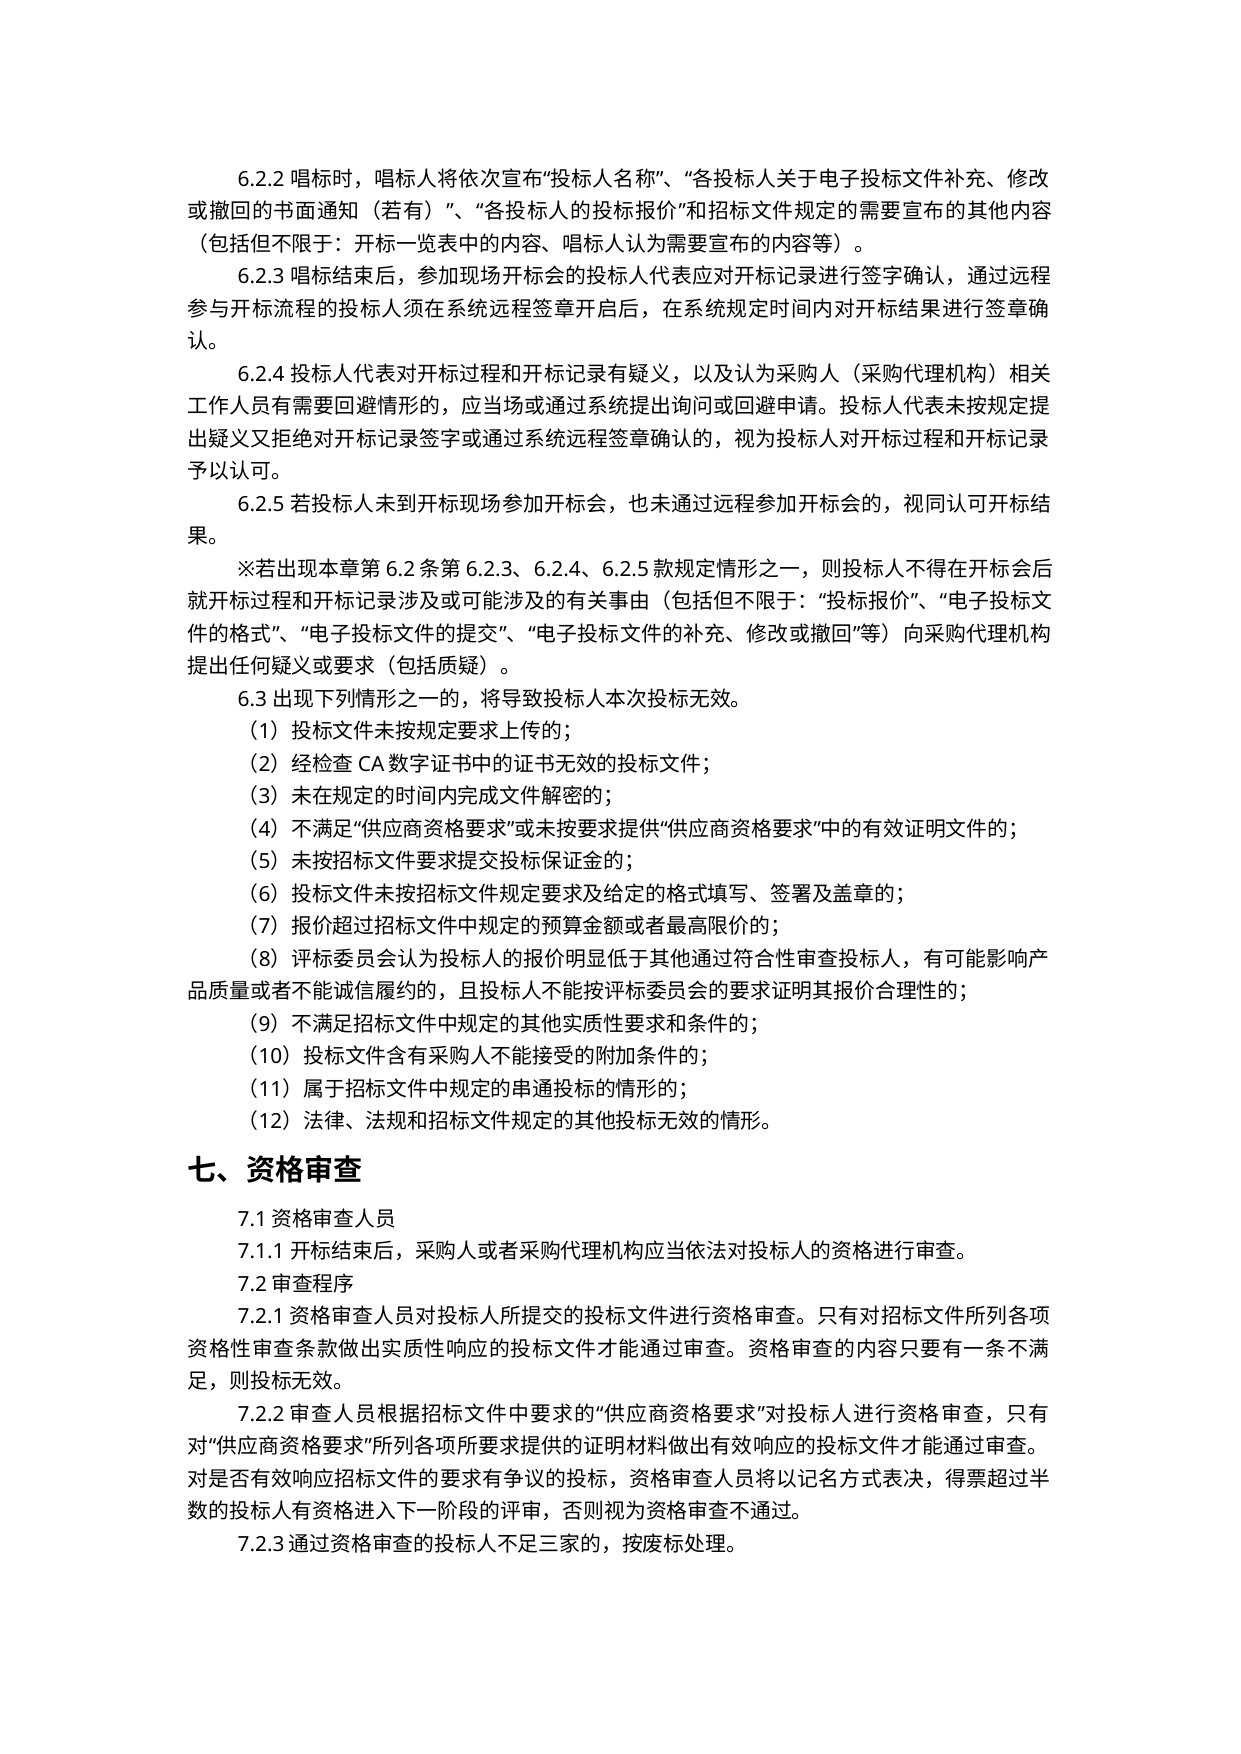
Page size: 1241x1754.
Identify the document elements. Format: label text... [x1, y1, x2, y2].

text ※若出现本章第6.2条第6.2.3、6.2.4、6.2.5款规定情形之一，则投标人不得在开标会后就开标过程和开标记录涉及或可能涉及的有关事由（包括但不限于：“投标报价”、“电子投标文件的格式”、“电子投标文件的提交”、“电子投标文件的补充、修改或撤回”等）向采购代理机构 提出任何疑义或要求（包括质疑）。 [187, 552, 1053, 682]
text （12）法律、法规和招标文件规定的其他投标无效的情形。 [187, 1104, 1053, 1137]
text （7）报价超过招标文件中规定的预算金额或者最高限价的； [187, 909, 1053, 942]
text 6.2.5 若投标人未到开标现场参加开标会，也未通过远程参加开标会的，视同认可开标结果。 [187, 487, 1053, 552]
text 7.2.1资格审查人员对投标人所提交的投标文件进行资格审查。只有对招标文件所列各项资格性审查条款做出实质性响应的投标文件才能通过审查。资格审查的内容只要有一条不满足，则投标无效。 [187, 1299, 1053, 1397]
text 7.2.3通过资格审查的投标人不足三家的，按废标处理。 [187, 1527, 1053, 1559]
text （6）投标文件未按招标文件规定要求及给定的格式填写、签署及盖章的； [187, 877, 1053, 909]
text 7.1.1 开标结束后，采购人或者采购代理机构应当依法对投标人的资格进行审查。 [187, 1234, 1053, 1267]
text （3）未在规定的时间内完成文件解密的； [187, 779, 1053, 812]
text （5）未按招标文件要求提交投标保证金的； [187, 844, 1053, 877]
text 7.1资格审查人员 [187, 1202, 1053, 1234]
text （9）不满足招标文件中规定的其他实质性要求和条件的； [187, 1007, 1053, 1039]
text 7.2审查程序 [187, 1267, 1053, 1299]
text （8）评标委员会认为投标人的报价明显低于其他通过符合性审查投标人，有可能影响产品质量或者不能诚信履约的，且投标人不能按评标委员会的要求证明其报价合理性的； [187, 942, 1053, 1007]
text 6.2.4 投标人代表对开标过程和开标记录有疑义，以及认为采购人（采购代理机构）相关工作人员有需要回避情形的，应当场或通过系统提出询问或回避申请。投标人代表未按规定提出疑义又拒绝对开标记录签字或通过系统远程签章确认的，视为投标人对开标过程和开标记录予以认可。 [187, 357, 1053, 487]
text 7.2.2审查人员根据招标文件中要求的“供应商资格要求”对投标人进行资格审查，只有对“供应商资格要求”所列各项所要求提供的证明材料做出有效响应的投标文件才能通过审查。对是否有效响应招标文件的要求有争议的投标，资格审查人员将以记名方式表决，得票超过半数的投标人有资格进入下一阶段的评审，否则视为资格审查不通过。 [187, 1397, 1053, 1527]
text （10）投标文件含有采购人不能接受的附加条件的； [187, 1039, 1053, 1072]
text （1）投标文件未按规定要求上传的； [187, 714, 1053, 747]
text （4）不满足“供应商资格要求”或未按要求提供“供应商资格要求”中的有效证明文件的； [187, 812, 1053, 844]
text （11）属于招标文件中规定的串通投标的情形的； [187, 1072, 1053, 1104]
text 6.2.2 唱标时，唱标人将依次宣布“投标人名称”、“各投标人关于电子投标文件补充、修改或撤回的书面通知（若有）”、“各投标人的投标报价”和招标文件规定的需要宣布的其他内容（包括但不限于：开标一览表中的内容、唱标人认为需要宣布的内容等）。 [187, 162, 1053, 259]
text （2）经检查CA数字证书中的证书无效的投标文件； [187, 747, 1053, 779]
text 七、资格审查 [187, 1137, 1053, 1202]
text 6.2.3 唱标结束后，参加现场开标会的投标人代表应对开标记录进行签字确认，通过远程参与开标流程的投标人须在系统远程签章开启后，在系统规定时间内对开标结果进行签章确认。 [187, 259, 1053, 357]
text 6.3 出现下列情形之一的，将导致投标人本次投标无效。 [187, 682, 1053, 714]
